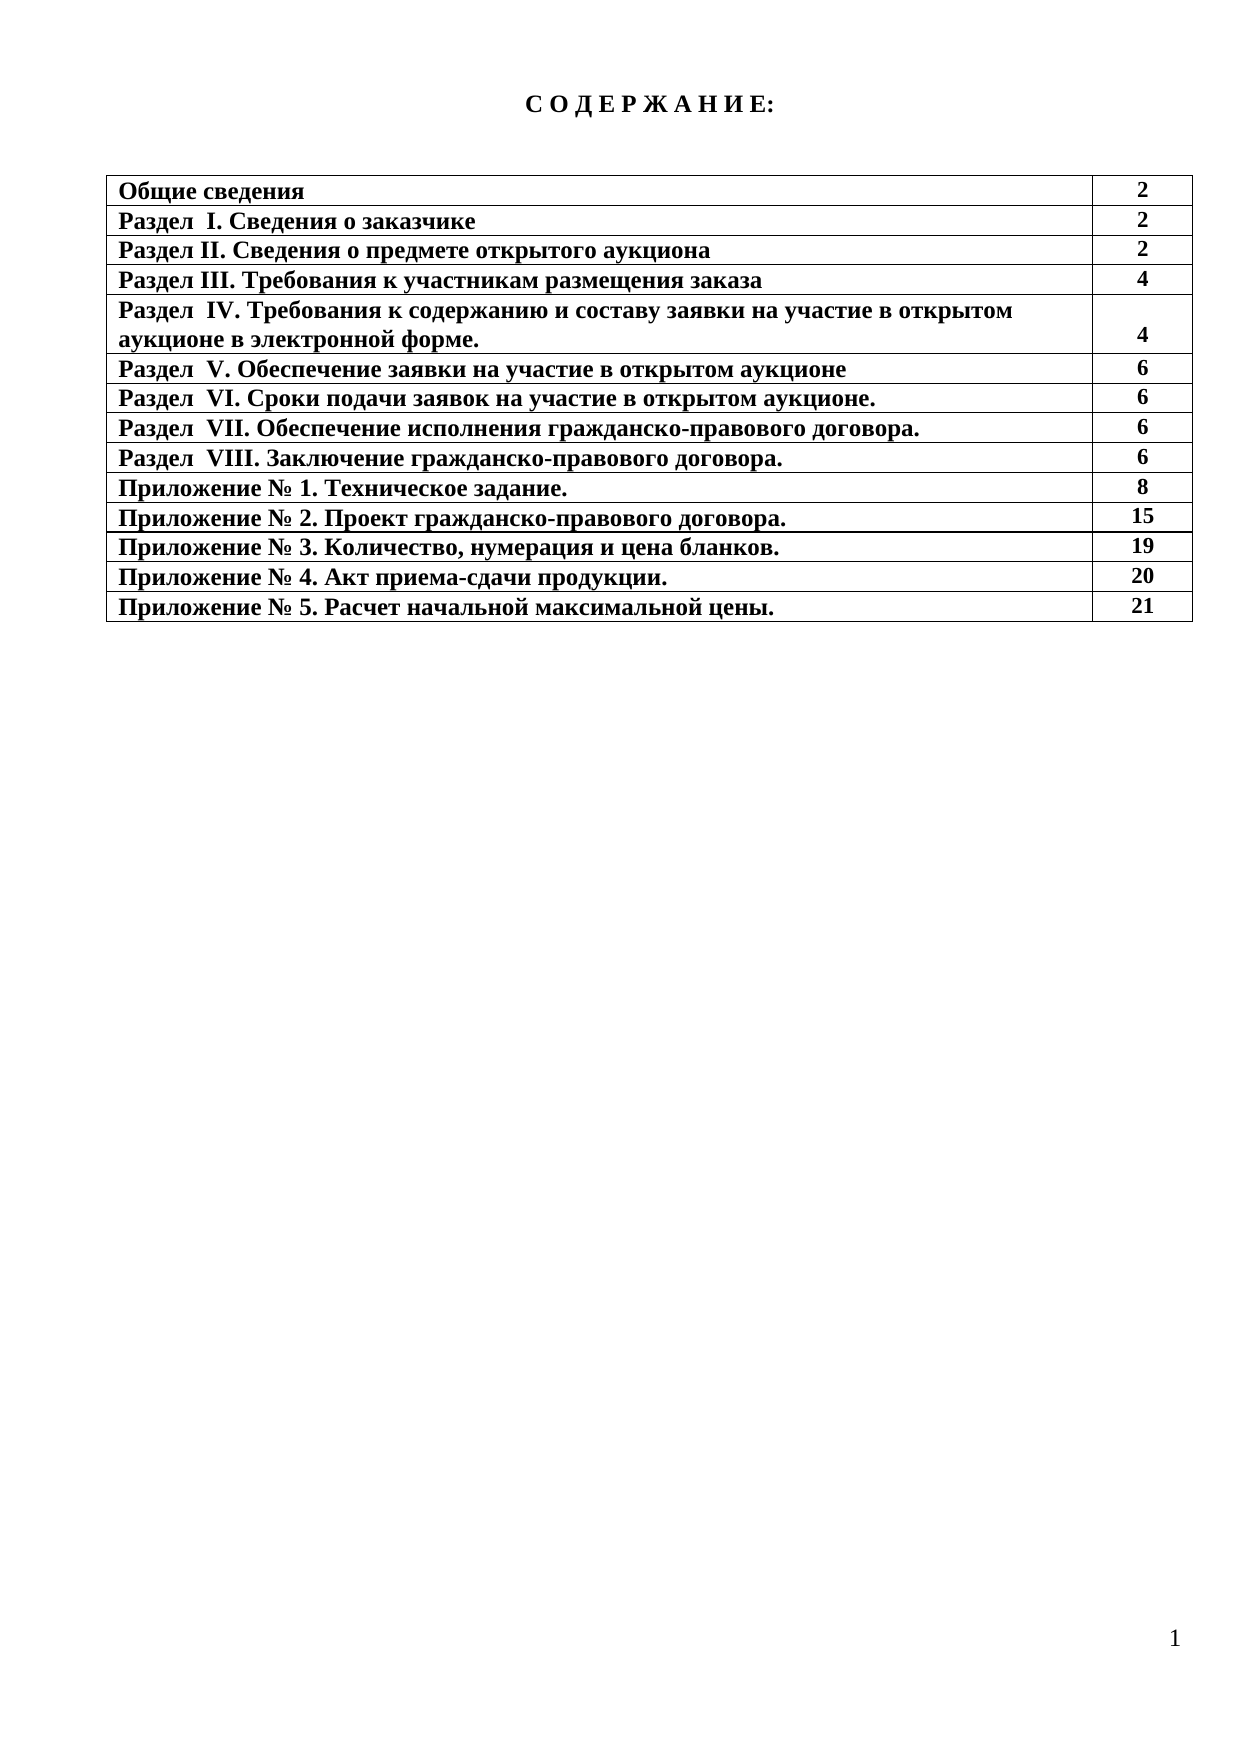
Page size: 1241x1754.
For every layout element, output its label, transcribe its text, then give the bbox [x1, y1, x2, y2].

table_cell 19 [1093, 533, 1192, 561]
table_cell Раздел VI. Сроки подачи заявок на участие в открытом аукционе. [107, 384, 1092, 412]
table_cell 2 [1093, 206, 1192, 234]
table_cell 4 [1093, 295, 1192, 353]
table_cell 15 [1093, 503, 1192, 531]
table_cell Приложение № 4. Акт приема-сдачи продукции. [107, 562, 1092, 591]
table_cell Раздел VIII. Заключение гражданско-правового договора. [107, 443, 1092, 472]
table_cell Раздел VII. Обеспечение исполнения гражданско-правового договора. [107, 413, 1092, 442]
table_cell Раздел III. Требования к участникам размещения заказа [107, 265, 1092, 294]
table_header 2 [1093, 176, 1192, 205]
table_cell Раздел V. Обеспечение заявки на участие в открытом аукционе [107, 354, 1092, 382]
table_cell 21 [1093, 592, 1192, 621]
table_header Общие сведения [107, 176, 1092, 205]
table_cell Приложение № 2. Проект гражданско-правового договора. [107, 503, 1092, 531]
table_cell 8 [1093, 473, 1192, 502]
table_cell Раздел II. Сведения о предмете открытого аукциона [107, 236, 1092, 264]
table_cell 4 [1093, 265, 1192, 294]
table_cell 6 [1093, 413, 1192, 442]
text С О Д Е Р Ж А Н И Е: [118, 89, 1181, 117]
table_cell 6 [1093, 384, 1192, 412]
table_cell 6 [1093, 354, 1192, 382]
table_cell 2 [1093, 236, 1192, 264]
table_cell 6 [1093, 443, 1192, 472]
table_cell Раздел IV. Требования к содержанию и составу заявки на участие в открытом аукционе в электронной форме. [107, 295, 1092, 353]
table_cell Приложение № 1. Техническое задание. [107, 473, 1092, 502]
table_cell 20 [1093, 562, 1192, 591]
table_cell Приложение № 5. Расчет начальной максимальной цены. [107, 592, 1092, 621]
table_cell Приложение № 3. Количество, нумерация и цена бланков. [107, 533, 1092, 561]
table_cell Раздел I. Сведения о заказчике [107, 206, 1092, 234]
